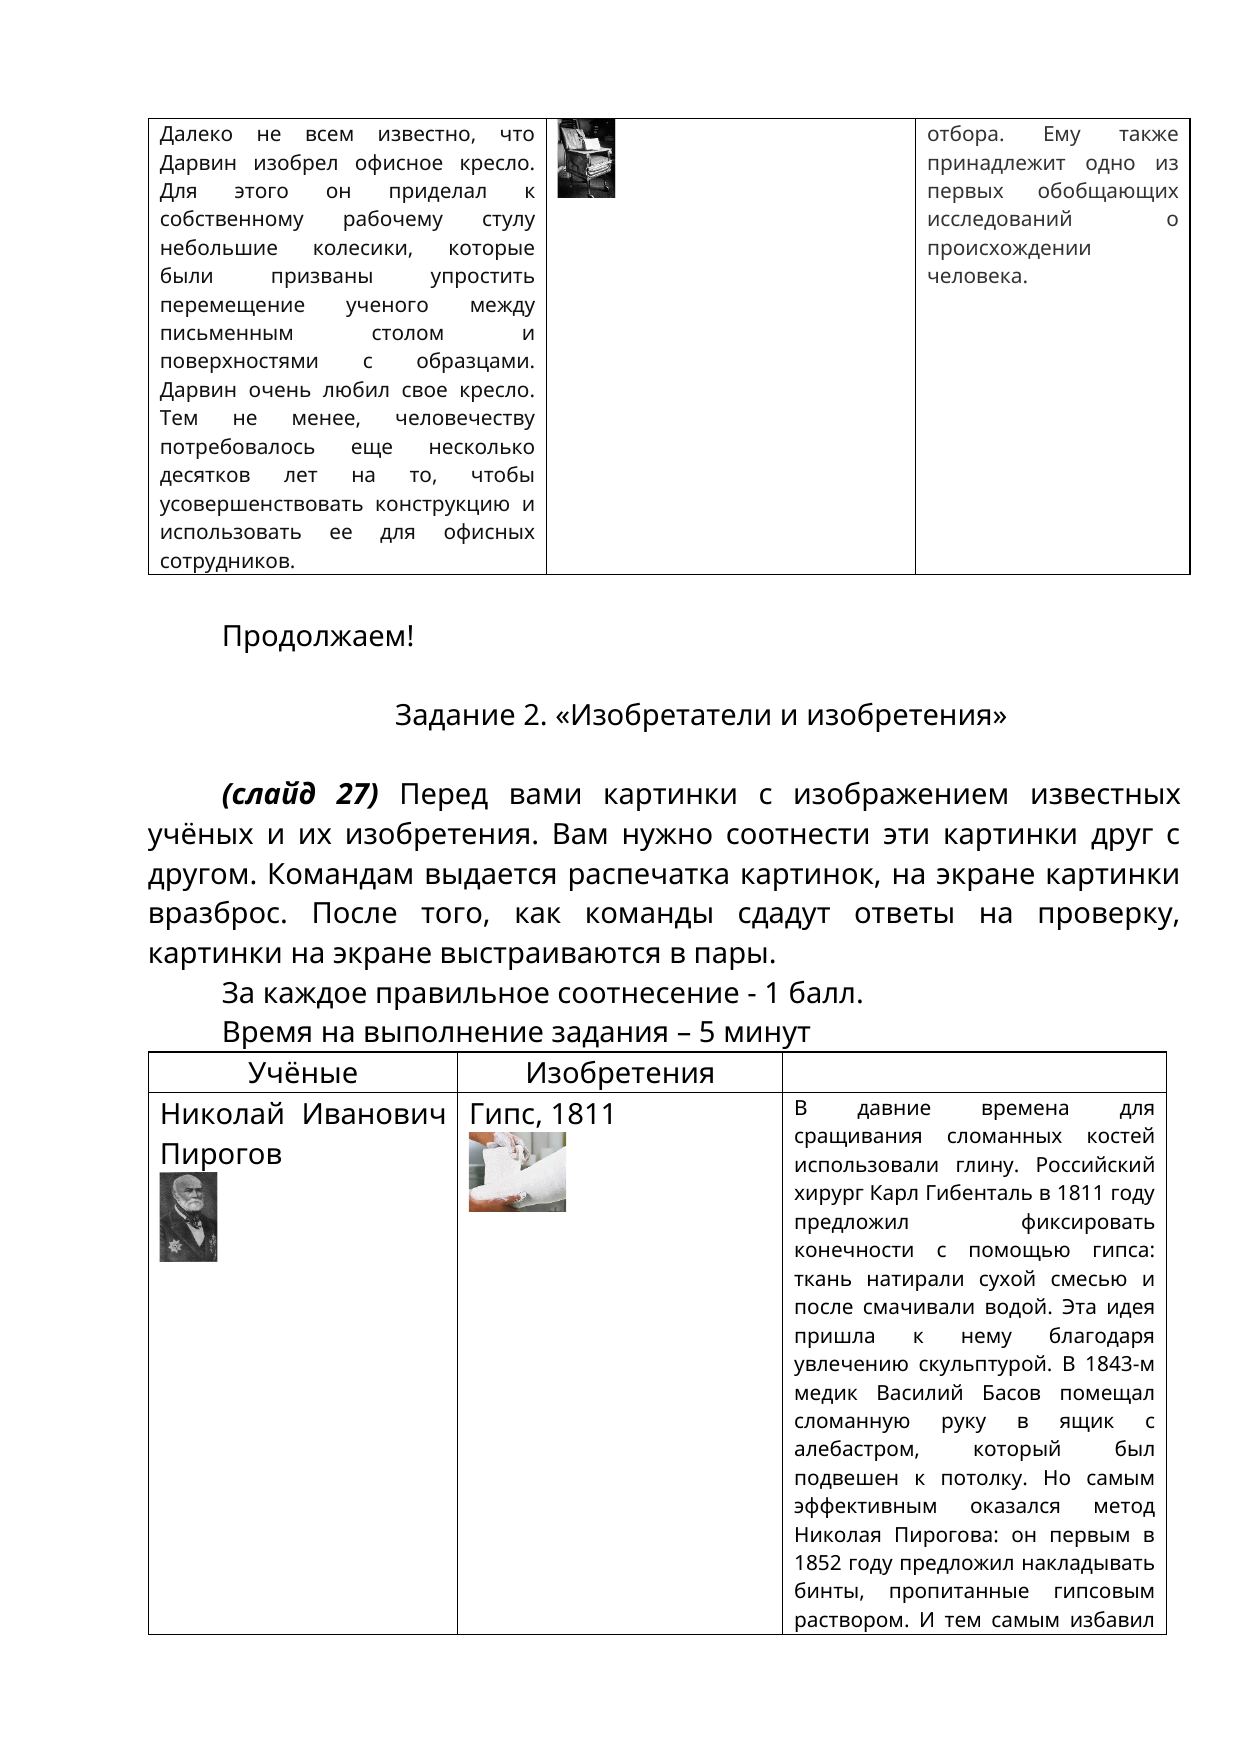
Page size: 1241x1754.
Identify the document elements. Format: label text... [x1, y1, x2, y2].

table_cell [783, 1093, 1166, 1633]
table_cell Гипс, 1811 [458, 1093, 782, 1633]
table_cell Далеко не всем известно, что Дарвин изобрел офисное кресло. Для этого он приделал к собственному рабочему стулу небольшие колесики, которые были призваны упростить перемещение ученого между письменным столом и поверхностями с образцами. Дарвин очень любил свое кресло. Тем не менее, человечеству потребовалось еще несколько десятков лет на то, чтобы усовершенствовать конструкцию и использовать ее для офисных сотрудников. [149, 119, 546, 574]
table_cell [149, 1093, 457, 1633]
picture [468, 1132, 567, 1212]
text Продолжаем! [148, 615, 1181, 654]
text (слайд 27) Перед вами картинки с изображением известных учёных и их изобретения. Вам нужно соотнести эти картинки друг с другом. Командам выдается распечатка картинок, на экране картинки вразброс. После того, как команды сдадут ответы на проверку, картинки на экране выстраиваются в пары. [148, 774, 1181, 972]
table_header [783, 1053, 1166, 1092]
text Время на выполнение задания – 5 минут [148, 1012, 1181, 1051]
text Задание 2. «Изобретатели и изобретения» [148, 694, 1181, 734]
table_header Изобретения [458, 1053, 782, 1092]
text За каждое правильное соотнесение - 1 балл. [148, 972, 1181, 1012]
picture [159, 1172, 218, 1262]
table_header Учёные [149, 1053, 457, 1092]
picture [557, 119, 616, 198]
table_cell [547, 119, 915, 574]
